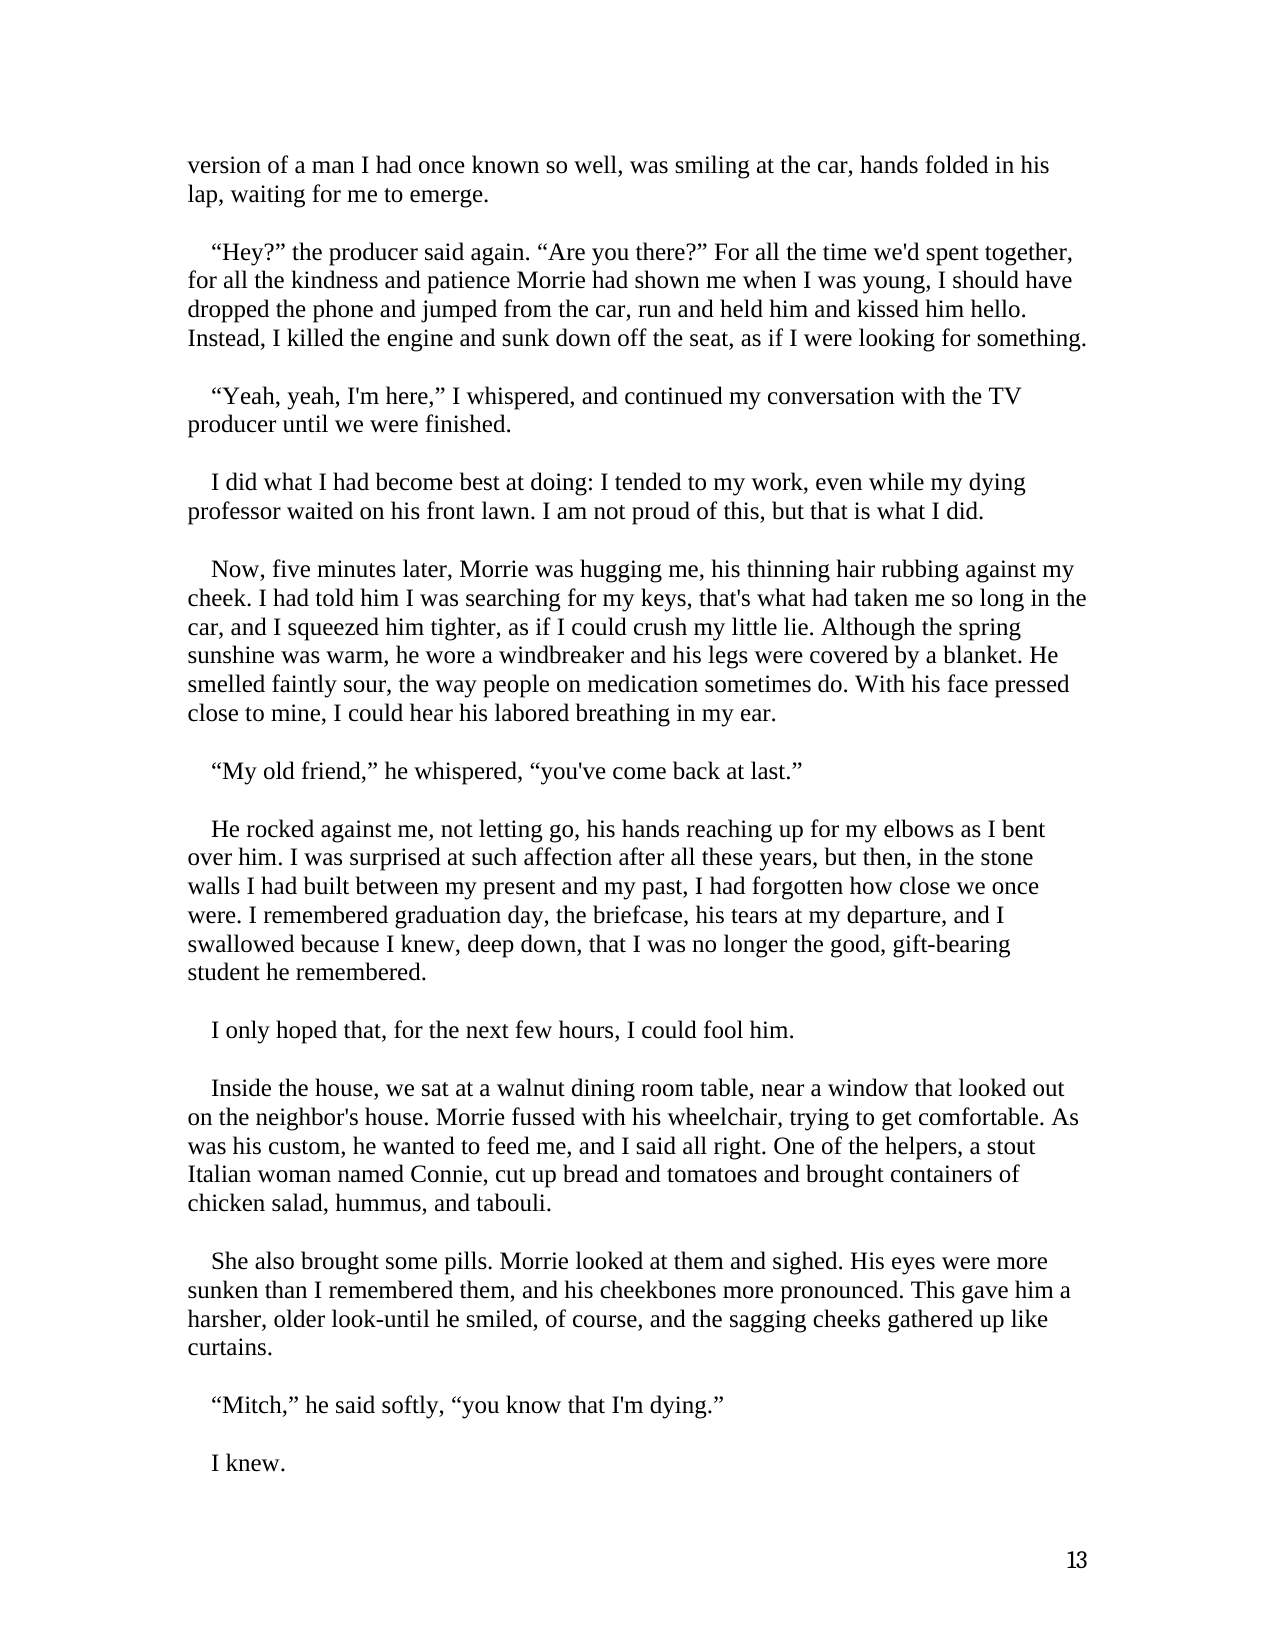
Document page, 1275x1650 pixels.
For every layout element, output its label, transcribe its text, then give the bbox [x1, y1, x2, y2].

text Inside the house, we sat at a walnut dining room table, near a window that looked out on the neighbor's house. Morrie fussed with his wheelchair, trying to get comfortable. As was his custom, he wanted to feed me, and I said all right. One of the helpers, a stout Italian woman named Connie, cut up bread and tomatoes and brought containers of chicken salad, hummus, and tabouli. [187, 1073, 1087, 1217]
text “Mitch,” he said softly, “you know that I'm dying.” [187, 1390, 1087, 1419]
text “My old friend,” he whispered, “you've come back at last.” [187, 756, 1087, 784]
text He rocked against me, not letting go, his hands reaching up for my elbows as I bent over him. I was surprised at such affection after all these years, but then, in the stone walls I had built between my present and my past, I had forgotten how close we once were. I remembered graduation day, the briefcase, his tears at my departure, and I swallowed because I knew, deep down, that I was no longer the good, gift-bearing student he remembered. [187, 814, 1087, 986]
text She also brought some pills. Morrie looked at them and sighed. His eyes were more sunken than I remembered them, and his cheekbones more pronounced. This gave him a harsher, older look-until he smiled, of course, and the sagging cheeks gathered up like curtains. [187, 1246, 1087, 1361]
text I only hoped that, for the next few hours, I could fool him. [187, 1015, 1087, 1044]
text Now, five minutes later, Morrie was hugging me, his thinning hair rubbing against my cheek. I had told him I was searching for my keys, that's what had taken me so long in the car, and I squeezed him tighter, as if I could crush my little lie. Although the spring sunshine was warm, he wore a windbreaker and his legs were covered by a blanket. He smelled faintly sour, the way people on medication sometimes do. With his face pressed close to mine, I could hear his labored breathing in my ear. [187, 554, 1087, 727]
text I did what I had become best at doing: I tended to my work, even while my dying professor waited on his front lawn. I am not proud of this, but that is what I did. [187, 467, 1087, 525]
text “Hey?” the producer said again. “Are you there?” For all the time we'd spent together, for all the kindness and patience Morrie had shown me when I was young, I should have dropped the phone and jumped from the car, run and held him and kissed him hello. Instead, I killed the engine and sunk down off the seat, as if I were looking for something. [187, 237, 1087, 352]
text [187, 150, 1087, 207]
text I knew. [187, 1448, 1087, 1477]
text “Yeah, yeah, I'm here,” I whispered, and continued my conversation with the TV producer until we were finished. [187, 381, 1087, 438]
